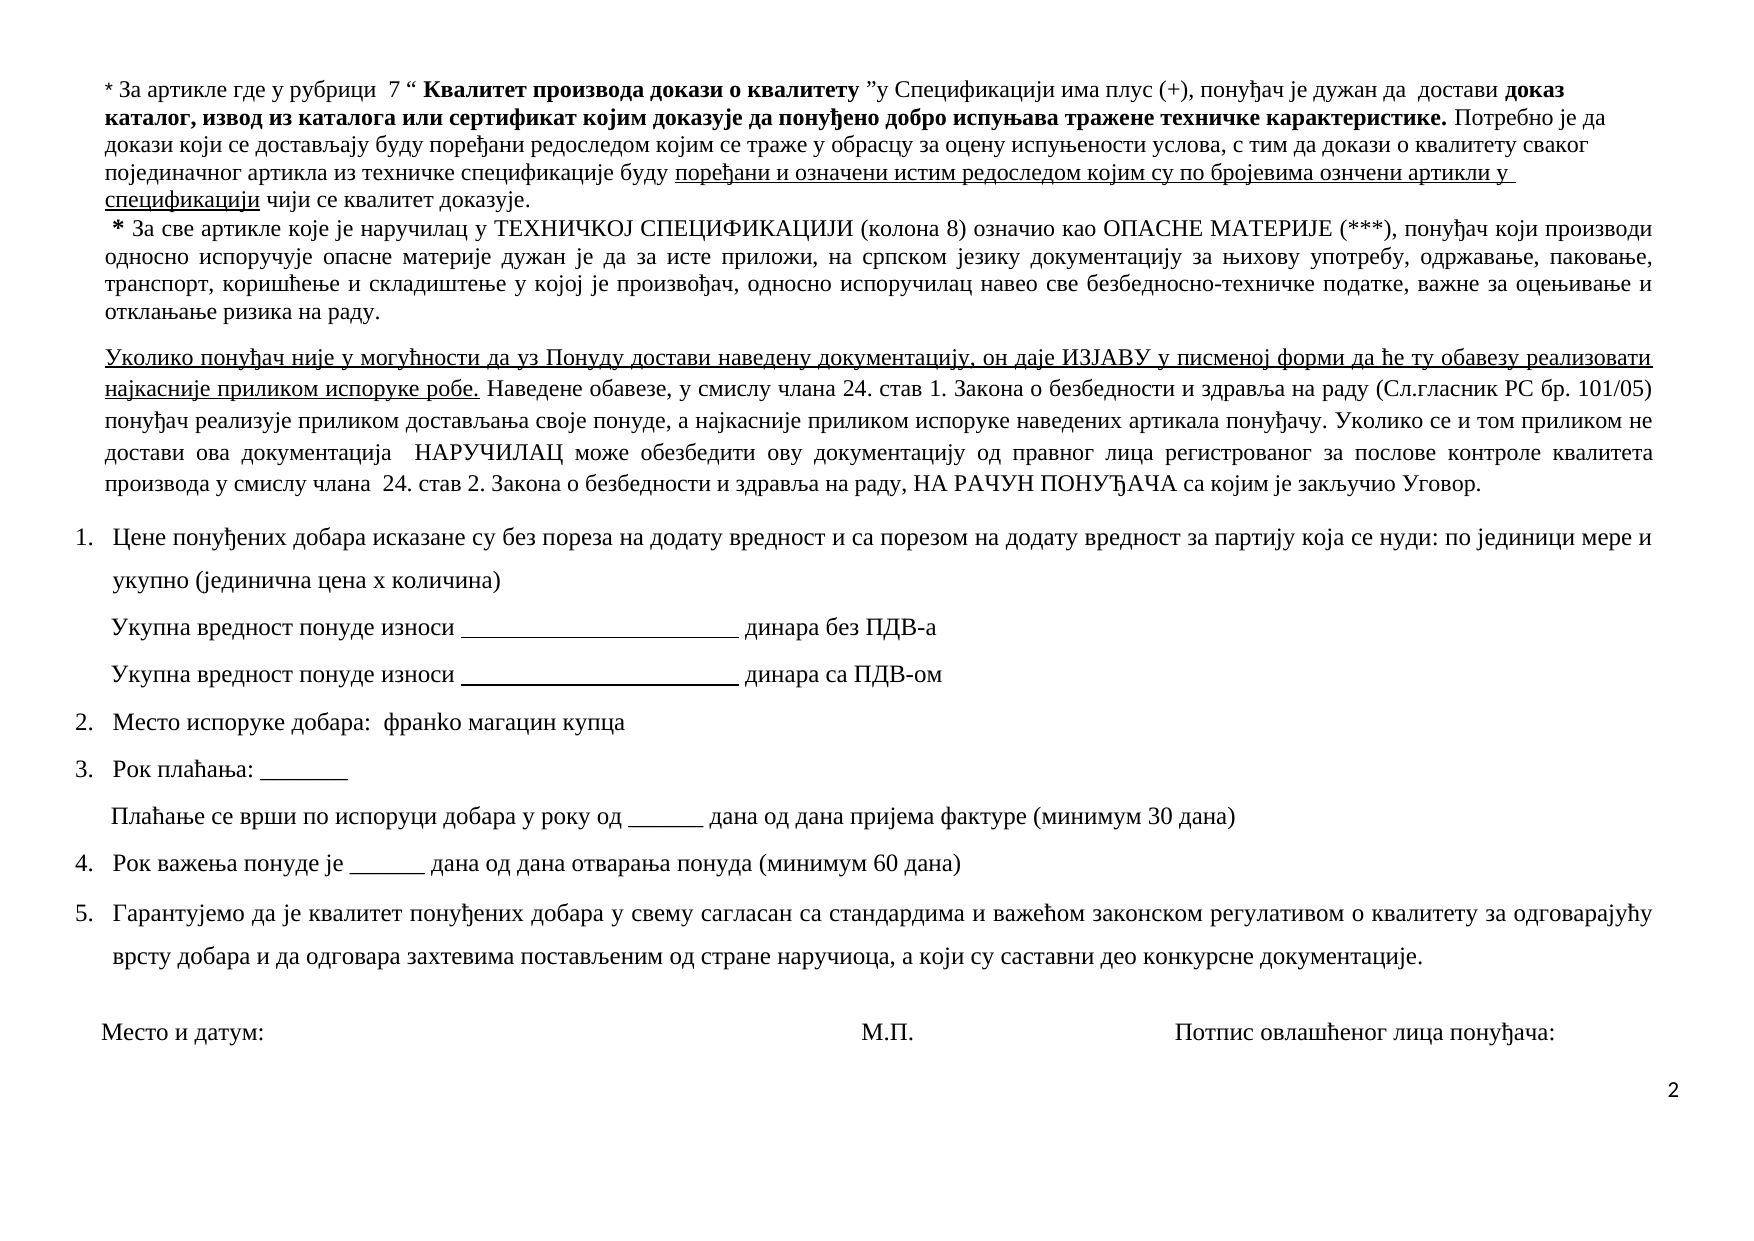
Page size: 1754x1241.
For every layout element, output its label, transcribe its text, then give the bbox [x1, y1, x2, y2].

list Цене понуђених добара исказане су без пореза на додату вредност и са порезом на додату вредност за партију која се нуди: по јединици мере и укупно (јединична цена x количина) [75, 522, 1655, 593]
list Рок плаћања: _______ [75, 754, 1655, 783]
list Гарантујемо да је квалитет понуђених добара у свему сагласан са стандардима и важећом законском регулативом о квалитету за одговарајућу врсту добара и да одговара захтевима постављеним од стране наручиоца, а који су саставни део конкурсне документације. [75, 898, 1655, 970]
list Место испоруке добара: франkо магацин купца [75, 707, 1655, 735]
table_header М.П. [701, 1013, 1098, 1050]
text Укупна вредност понуде износи динара без ПДВ-а [110, 612, 1655, 641]
text Уколико понуђач није у могућности да уз Понуду достави наведену документацију, он даје ИЗЈАВУ у писменој форми да ће ту обавезу реализовати најкасније приликом испоруке робе. Наведене обавезе, у смислу члана 24. став 1. Закона о безбедности и здравља на раду (Сл.гласник РС бр. 101/05) понуђач реализује приликом достављања своје понуде, а најкасније приликом испоруке наведених артикала понуђачу. Уколико се и том приликом не достави ова документација НАРУЧИЛАЦ може обезбедити ову документацију од правног лица регистрованог за послове контроле квалитета производа у смислу члана 24. став 2. Закона о безбедности и здравља на раду, НА РАЧУН ПОНУЂАЧА са којим је закључио Уговор. [104, 342, 1655, 497]
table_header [1098, 1013, 1656, 1050]
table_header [98, 1013, 701, 1050]
list Рок важења понуде је ______ дана од дана отварања понуда (минимум 60 дана) [75, 848, 1655, 877]
text Укупна вредност понуде износи динара са ПДВ-ом [110, 659, 1655, 688]
text * За све артикле које је наручилац у ТЕХНИЧКОЈ СПЕЦИФИКАЦИЈИ (колона 8) означио као ОПАСНЕ МАТЕРИЈЕ (***), понуђач који производи односно испоручује опасне материје дужан је да за исте приложи, на српском језику документацију за њихову употребу, одржавање, паковање, транспорт, коришћење и складиштење у којој је произвођач, односно испоручилац навео све безбедносно-техничке податке, важне за оцењивање и отклањање ризика на раду. [104, 213, 1655, 324]
text * За артикле где у рубрици 7 “ Квалитет производа докази о квалитету ”у Спецификацији има плус (+), понуђач је дужан да достави доказ каталог, извод из каталога или сертификат којим доказује да понуђено добро испуњава тражене техничке карактеристике. Потребно је да докази који се достављају буду поређани редоследом којим се траже у обрасцу за оцену испуњености услова, с тим да докази о квалитету сваког појединачног артикла из техничке спецификације буду поређани и означени истим редоследом којим су по бројевима ознчени артикли у спецификацији чији се квалитет доказује. [104, 75, 1655, 213]
text Плаћање се врши по испоруци добара у року од ______ дана од дана пријема фактуре (минимум 30 дана) [111, 801, 1655, 830]
